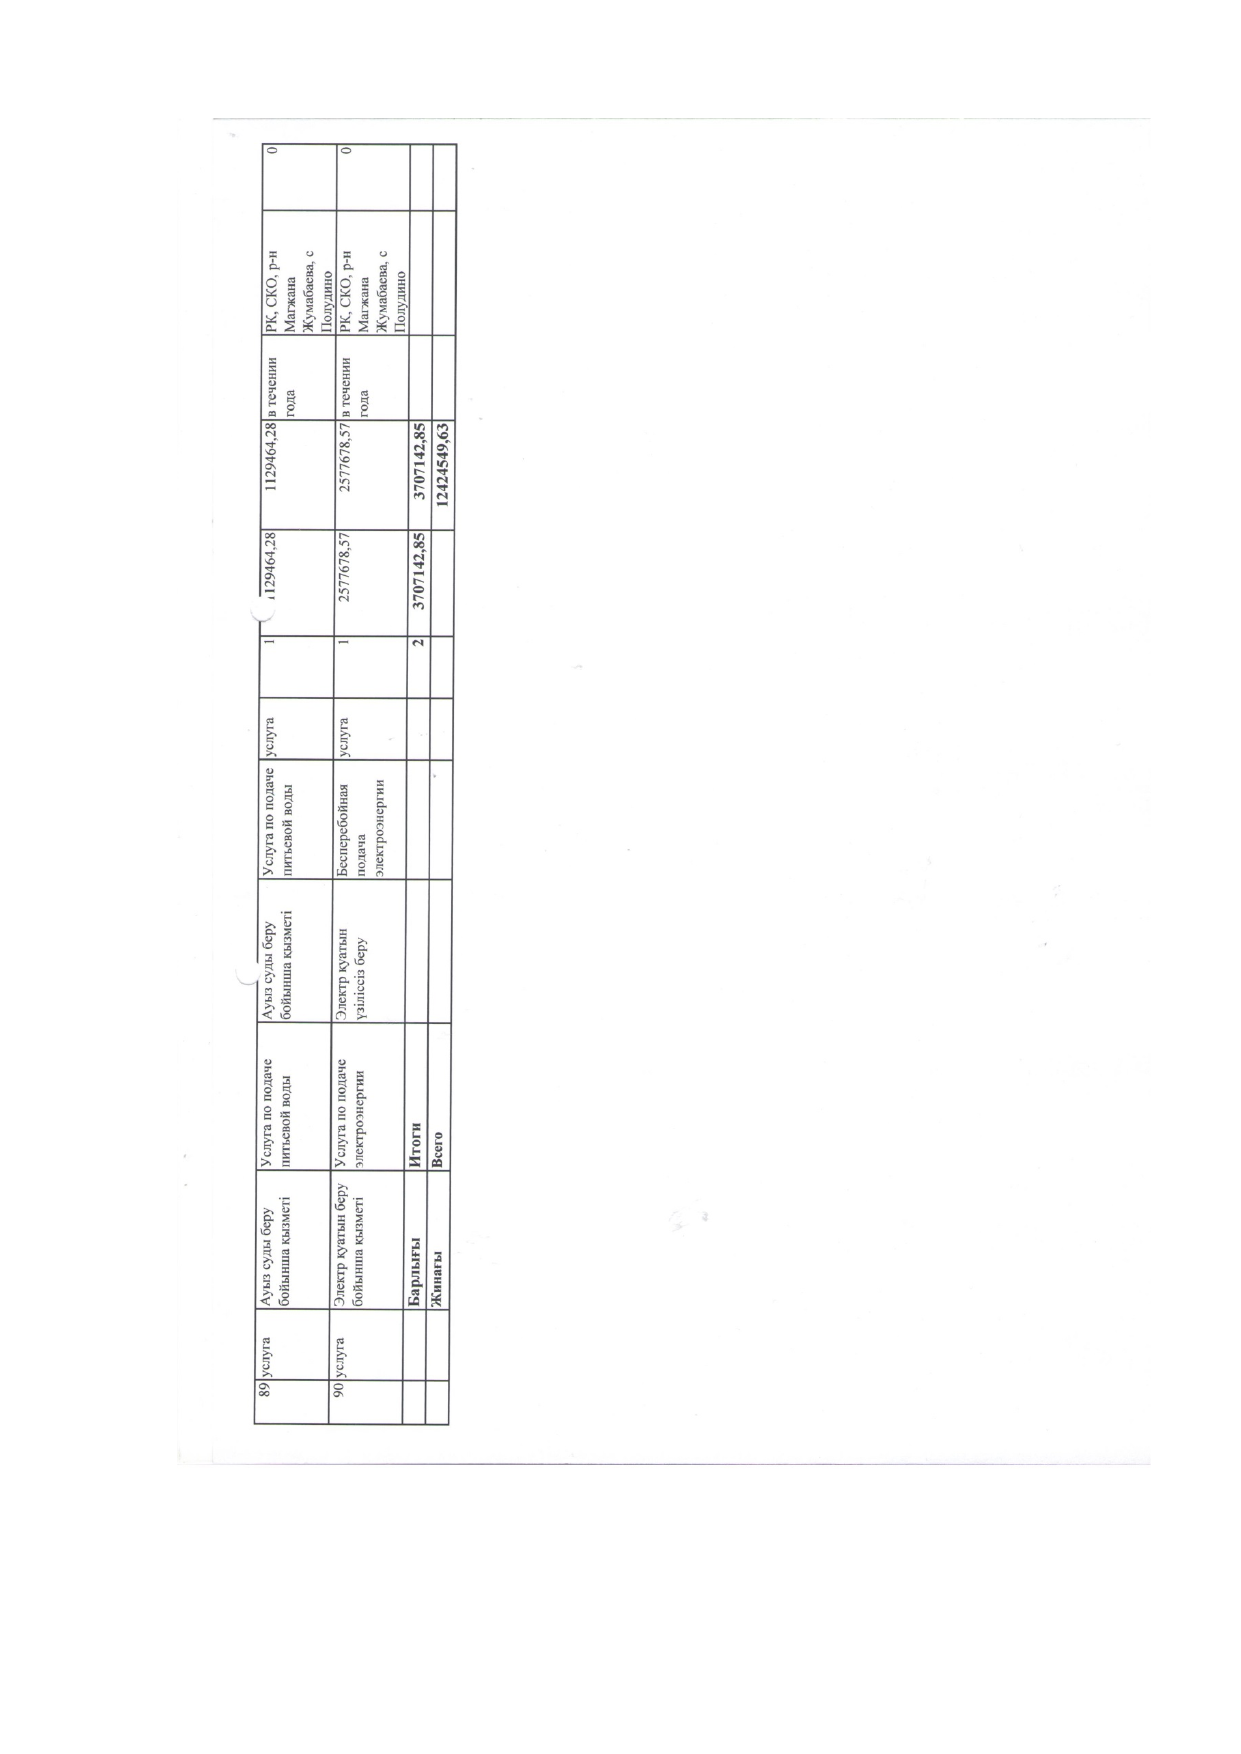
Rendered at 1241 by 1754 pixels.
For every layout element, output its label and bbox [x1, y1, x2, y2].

picture [177, 118, 1151, 1469]
